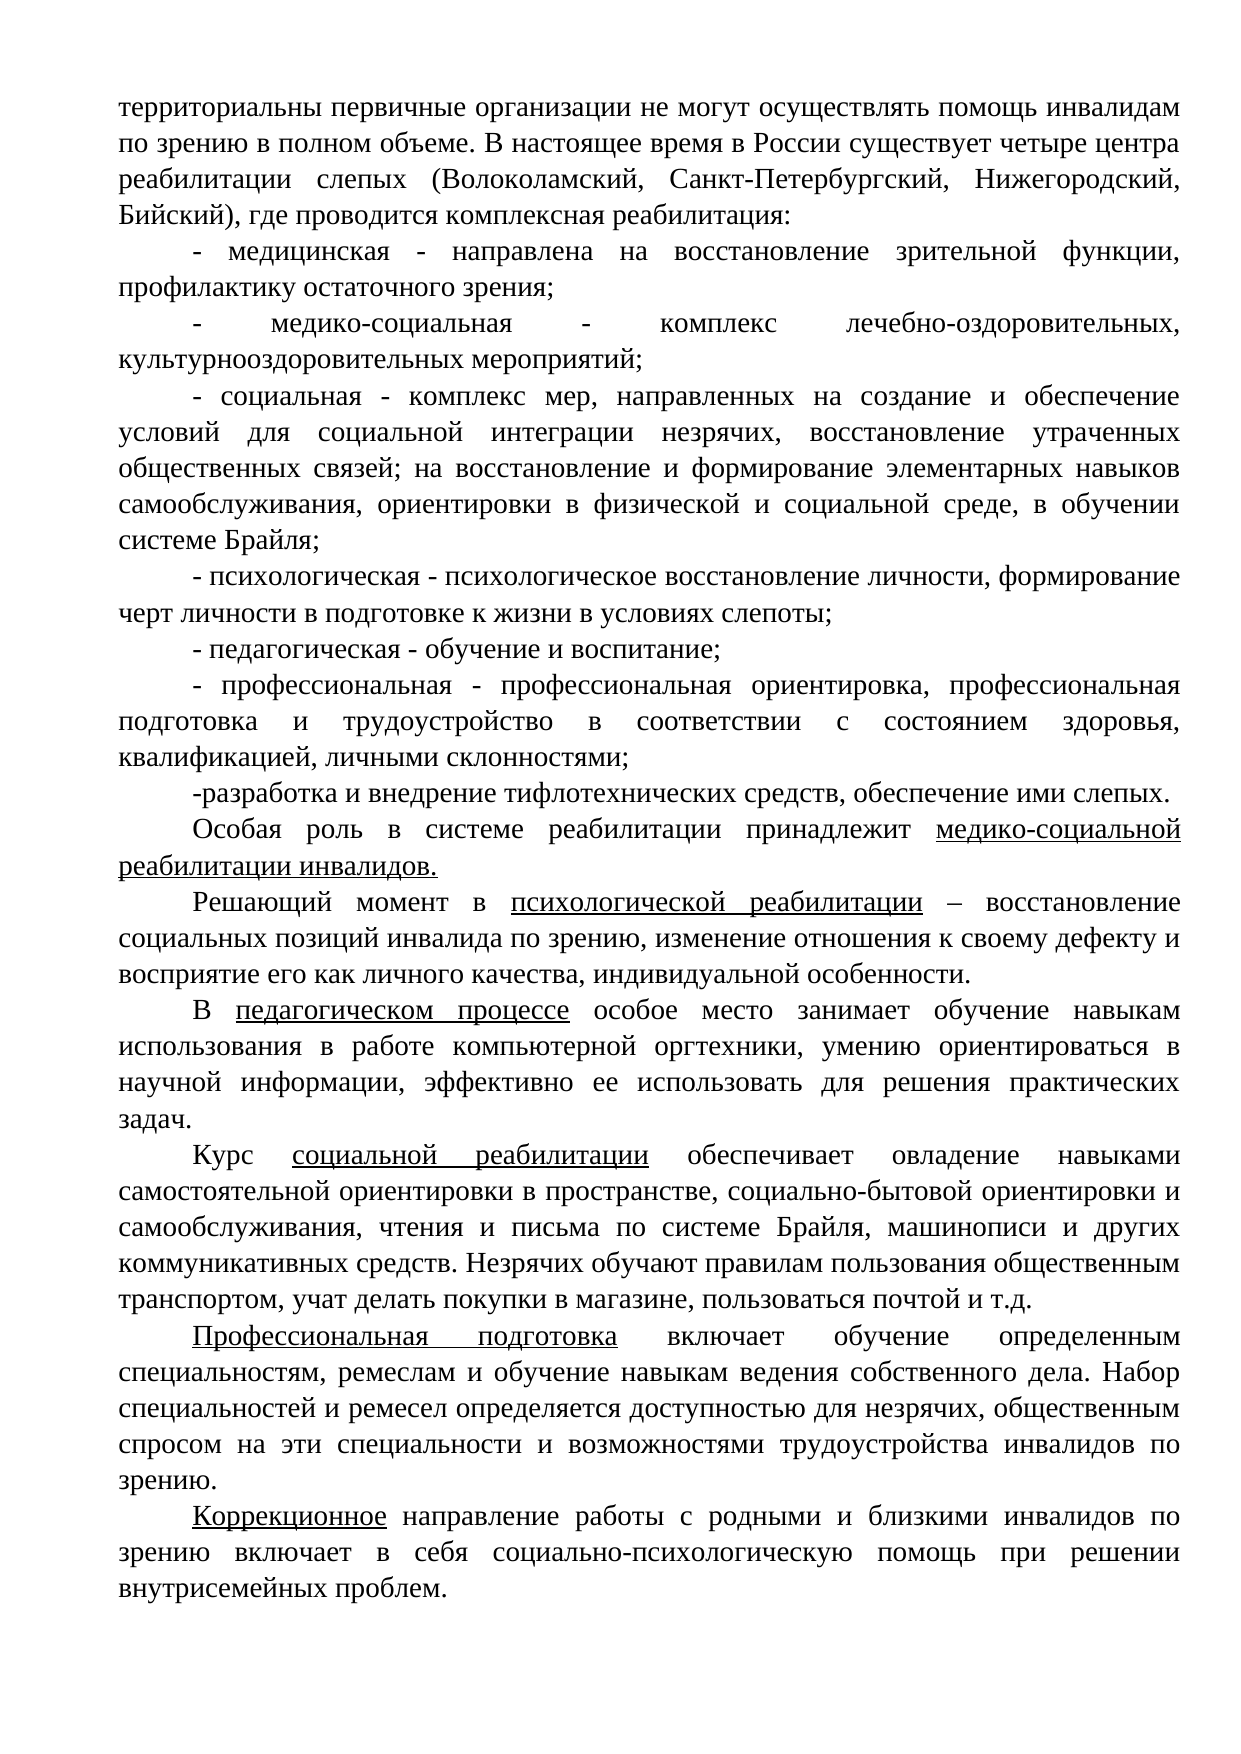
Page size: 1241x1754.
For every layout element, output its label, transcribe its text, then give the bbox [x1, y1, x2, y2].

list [118, 89, 1181, 231]
list Курс социальной реабилитации обеспечивает овладение навыками самостоятельной ориентировки в пространстве, социально-бытовой ориентировки и самообслуживания, чтения и письма по системе Брайля, машинописи и других коммуникативных средств. Незрячих обучают правилам пользования общественным транспортом, учат делать покупки в магазине, пользоваться почтой и т.д. [118, 1137, 1181, 1315]
list Особая роль в системе реабилитации принадлежит медико-социальной реабилитации инвалидов. [118, 812, 1181, 881]
list -разработка и внедрение тифлотехнических средств, обеспечение ими слепых. [118, 775, 1181, 809]
list - социальная - комплекс мер, направленных на создание и обеспечение условий для социальной интеграции незрячих, восстановление утраченных общественных связей; на восстановление и формирование элементарных навыков самообслуживания, ориентировки в физической и социальной среде, в обучении системе Брайля; [118, 378, 1181, 556]
list Профессиональная подготовка включает обучение определенным специальностям, ремеслам и обучение навыкам ведения собственного дела. Набор специальностей и ремесел определяется доступностью для незрячих, общественным спросом на эти специальности и возможностями трудоустройства инвалидов по зрению. [118, 1318, 1181, 1496]
list - медико-социальная - комплекс лечебно-оздоровительных, культурнооздоровительных мероприятий; [118, 306, 1181, 375]
list Решающий момент в психологической реабилитации – восстановление социальных позиций инвалида по зрению, изменение отношения к своему дефекту и восприятие его как личного качества, индивидуальной особенности. [118, 884, 1181, 990]
list - педагогическая - обучение и воспитание; [118, 631, 1181, 664]
list В педагогическом процессе особое место занимает обучение навыкам использования в работе компьютерной оргтехники, умению ориентироваться в научной информации, эффективно ее использовать для решения практических задач. [118, 992, 1181, 1134]
list - профессиональная - профессиональная ориентировка, профессиональная подготовка и трудоустройство в соответствии с состоянием здоровья, квалификацией, личными склонностями; [118, 667, 1181, 773]
list - психологическая - психологическое восстановление личности, формирование черт личности в подготовке к жизни в условиях слепоты; [118, 558, 1181, 628]
list - медицинская - направлена на восстановление зрительной функции, профилактику остаточного зрения; [118, 233, 1181, 303]
list Коррекционное направление работы с родными и близкими инвалидов по зрению включает в себя социально-психологическую помощь при решении внутрисемейных проблем. [118, 1498, 1181, 1604]
